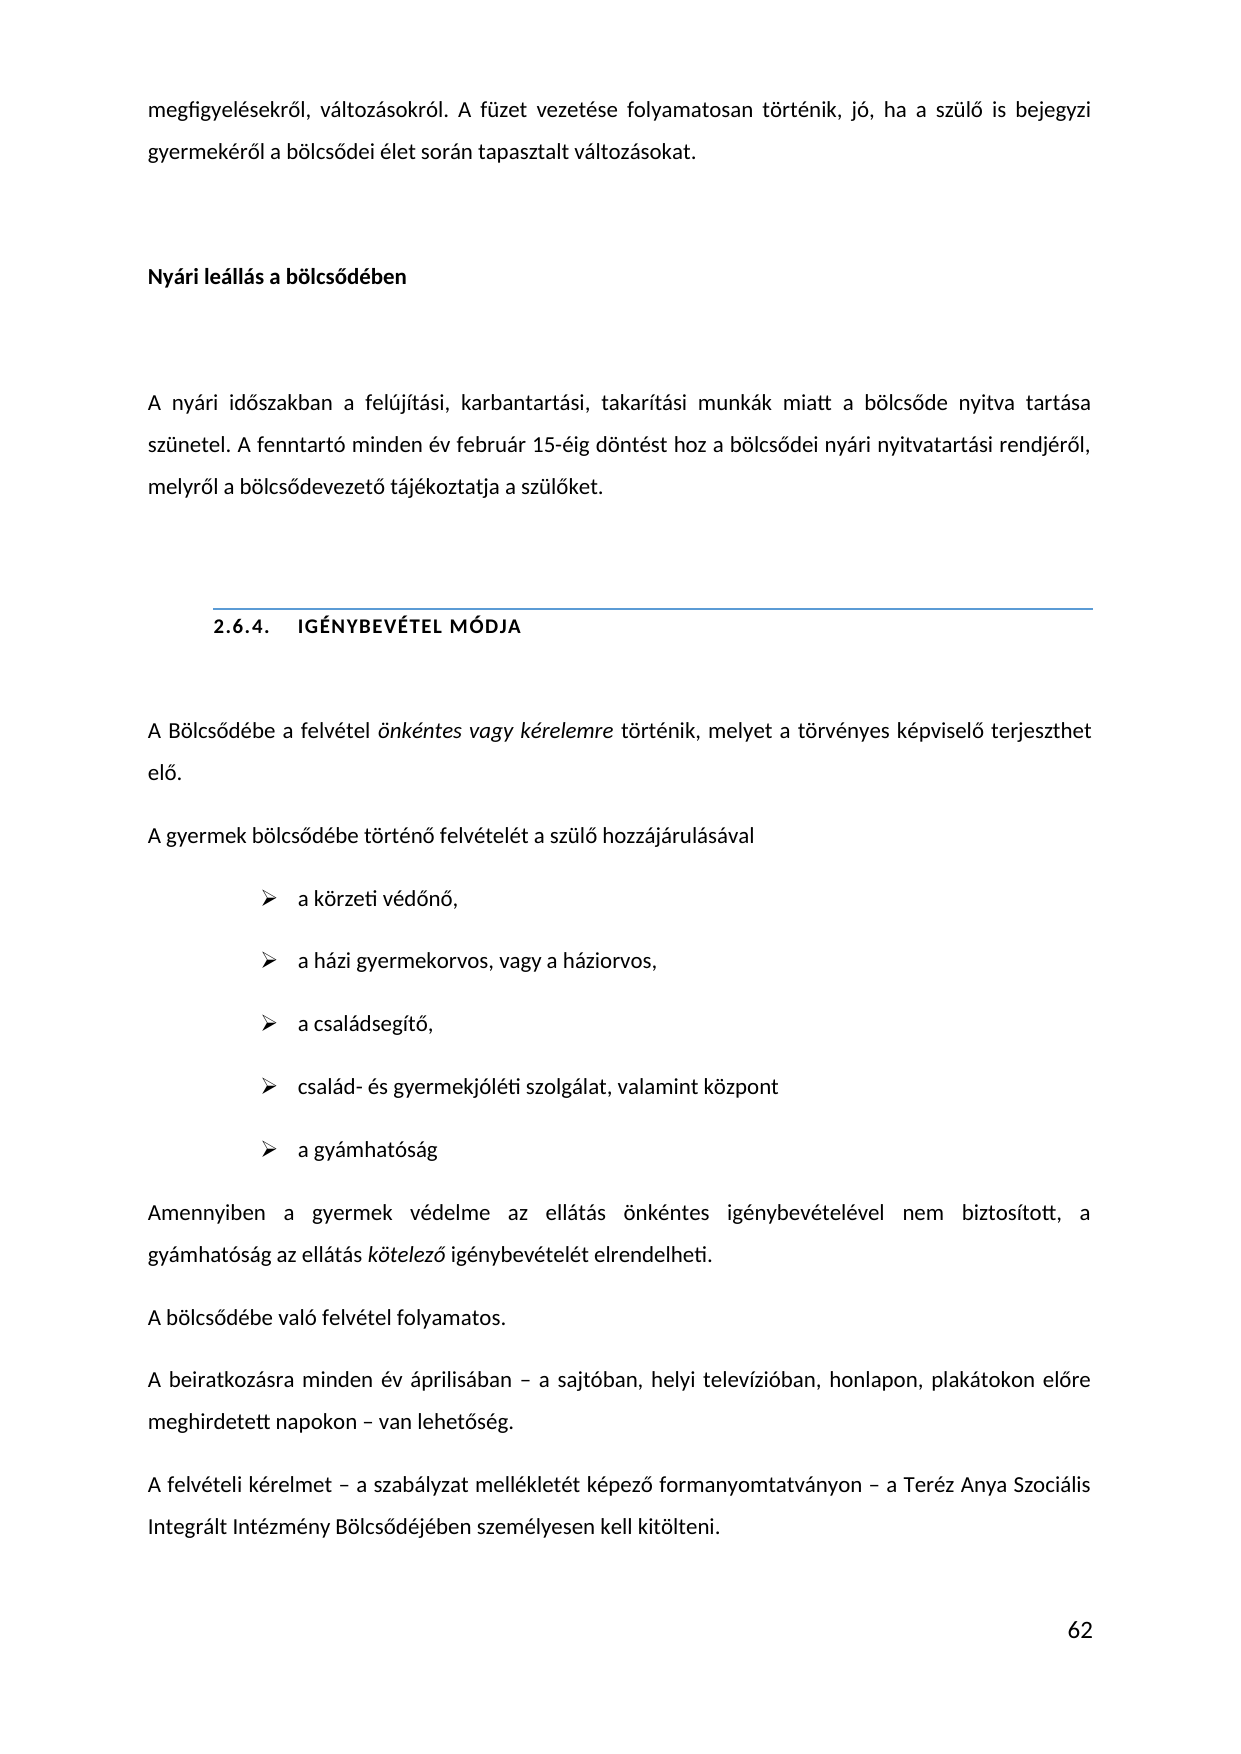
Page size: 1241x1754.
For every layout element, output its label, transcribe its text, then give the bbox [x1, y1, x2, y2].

list a körzeti védőnő, [260, 884, 1093, 912]
list a gyámhatóság [260, 1135, 1093, 1163]
text A beiratkozásra minden év áprilisában – a sajtóban, helyi televízióban, honlapon, plakátokon előre meghirdetett napokon – van lehetőség. [148, 1365, 1093, 1435]
list a családsegítő, [260, 1009, 1093, 1037]
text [148, 95, 1093, 165]
text Amennyiben a gyermek védelme az ellátás önkéntes igénybevételével nem biztosított, a gyámhatóság az ellátás kötelező igénybevételét elrendelheti. [148, 1198, 1093, 1268]
text A felvételi kérelmet – a szabályzat mellékletét képező formanyomtatványon – a Teréz Anya Szociális Integrált Intézmény Bölcsődéjében személyesen kell kitölteni. [148, 1470, 1093, 1540]
text A nyári időszakban a felújítási, karbantartási, takarítási munkák miatt a bölcsőde nyitva tartása szünetel. A fenntartó minden év február 15-éig döntést hoz a bölcsődei nyári nyitvatartási rendjéről, melyről a bölcsődevezető tájékoztatja a szülőket. [148, 388, 1093, 500]
list család- és gyermekjóléti szolgálat, valamint központ [260, 1072, 1093, 1100]
text A gyermek bölcsődébe történő felvételét a szülő hozzájárulásával [148, 821, 1093, 849]
text A bölcsődébe való felvétel folyamatos. [148, 1303, 1093, 1331]
list a házi gyermekorvos, vagy a háziorvos, [260, 947, 1093, 974]
subtitle Igénybevétel módja [213, 610, 1093, 639]
text Nyári leállás a bölcsődében [148, 262, 1093, 290]
text A Bölcsődébe a felvétel önkéntes vagy kérelemre történik, melyet a törvényes képviselő terjeszthet elő. [148, 716, 1093, 786]
